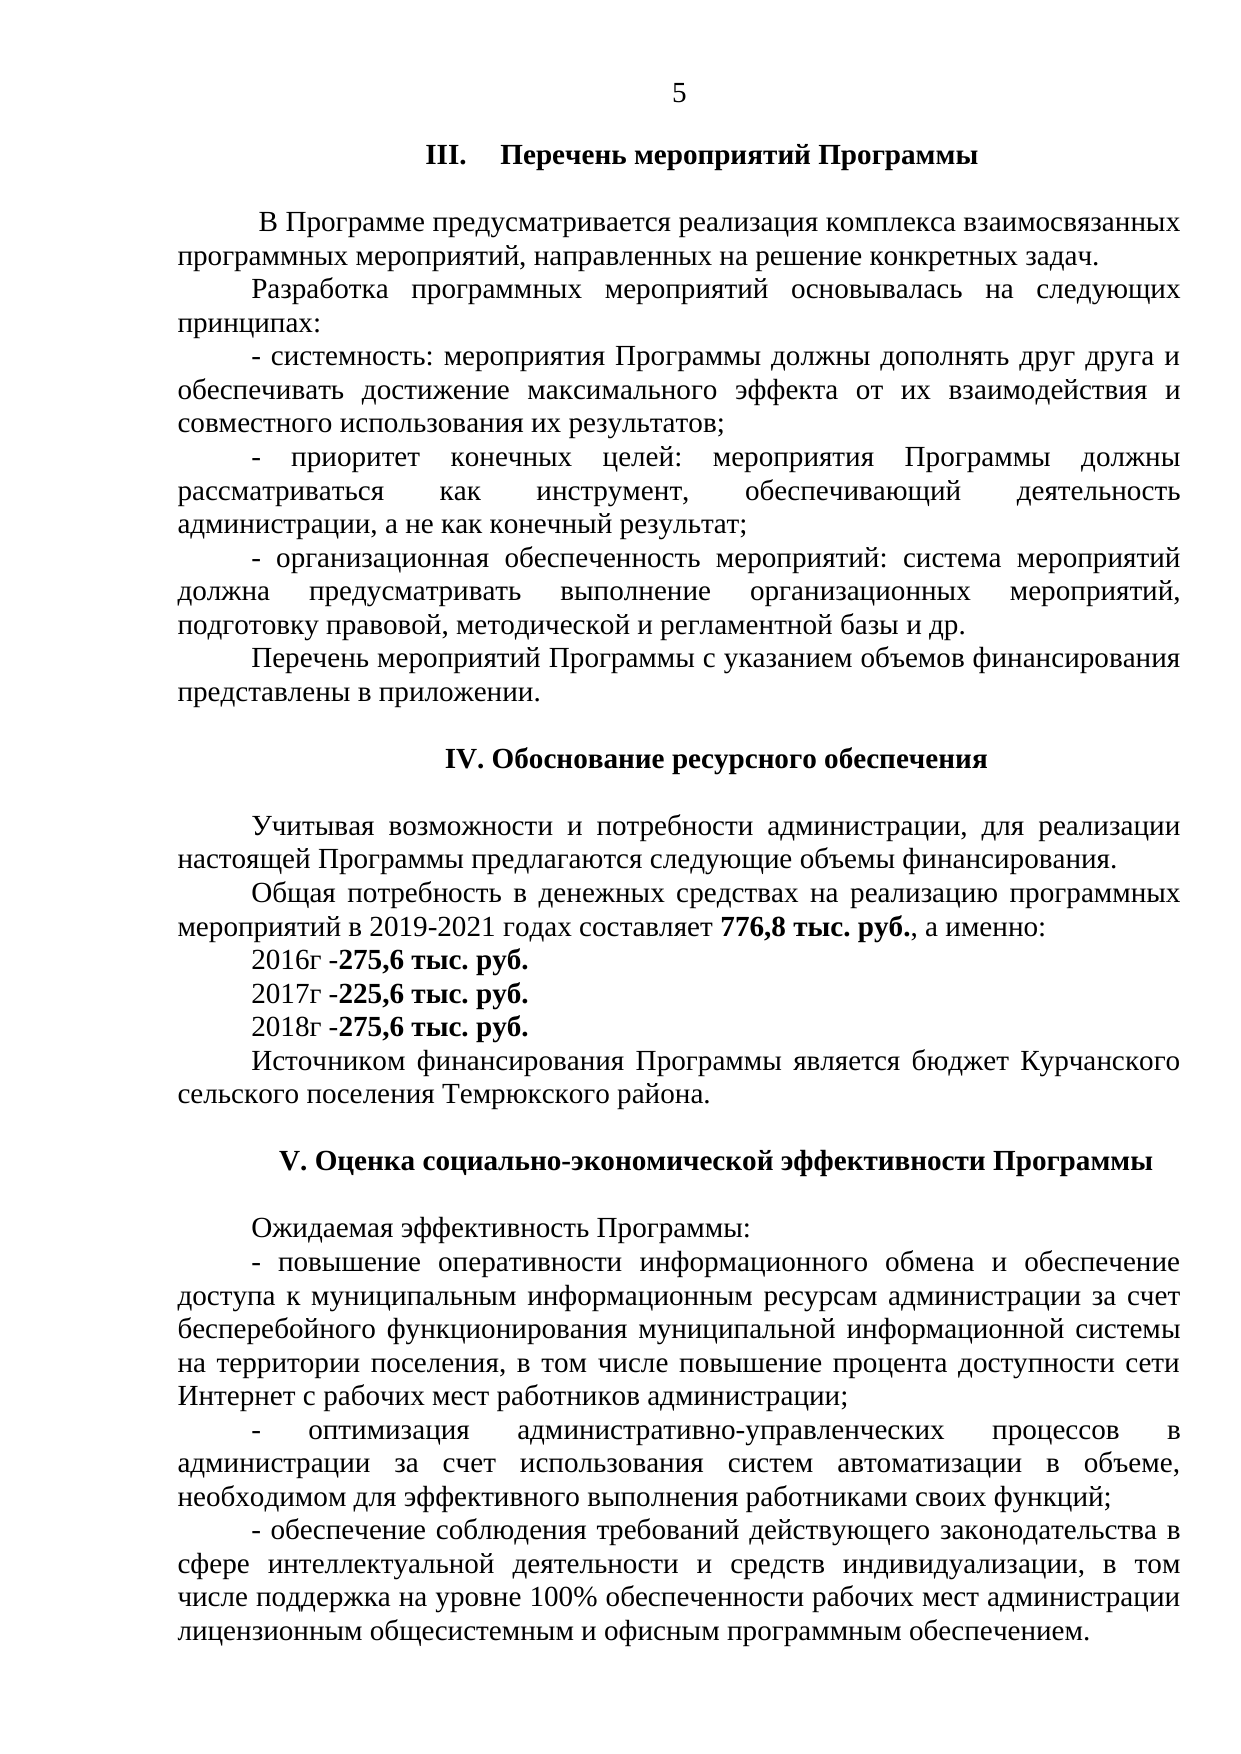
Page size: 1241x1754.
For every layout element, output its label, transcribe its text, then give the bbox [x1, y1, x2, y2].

text В Программе предусматривается реализация комплекса взаимосвязанных программных мероприятий, направленных на решение конкретных задач. [177, 204, 1181, 271]
text Ожидаемая эффективность Программы: [177, 1211, 1181, 1244]
text IV. Обоснование ресурсного обеспечения [177, 741, 1181, 774]
text Учитывая возможности и потребности администрации, для реализации настоящей Программы предлагаются следующие объемы финансирования. [177, 808, 1181, 875]
text - системность: мероприятия Программы должны дополнять друг друга и обеспечивать достижение максимального эффекта от их взаимодействия и совместного использования их результатов; [177, 338, 1181, 439]
text Перечень мероприятий Программы с указанием объемов финансирования представлены в приложении. [177, 640, 1181, 707]
text Разработка программных мероприятий основывалась на следующих принципах: [177, 271, 1181, 338]
text Источником финансирования Программы является бюджет Курчанского сельского поселения Темрюкского района. [177, 1043, 1181, 1110]
text - организационная обеспеченность мероприятий: система мероприятий должна предусматривать выполнение организационных мероприятий, подготовку правовой, методической и регламентной базы и др. [177, 540, 1181, 640]
list Перечень мероприятий Программы [222, 137, 1181, 171]
text Общая потребность в денежных средствах на реализацию программных мероприятий в 2019-2021 годах составляет 776,8 тыс. руб., а именно: [177, 875, 1181, 942]
text - повышение оперативности информационного обмена и обеспечение доступа к муниципальным информационным ресурсам администрации за счет бесперебойного функционирования муниципальной информационной системы на территории поселения, в том числе повышение процента доступности сети Интернет с рабочих мест работников администрации; [177, 1244, 1181, 1412]
text - приоритет конечных целей: мероприятия Программы должны рассматриваться как инструмент, обеспечивающий деятельность администрации, а не как конечный результат; [177, 439, 1181, 540]
text - оптимизация административно-управленческих процессов в администрации за счет использования систем автоматизации в объеме, необходимом для эффективного выполнения работниками своих функций; [177, 1412, 1181, 1512]
text 2016г -275,6 тыс. руб. [177, 942, 1181, 976]
text V. Оценка социально-экономической эффективности Программы [177, 1143, 1181, 1177]
text 2017г -225,6 тыс. руб. [177, 976, 1181, 1009]
text - обеспечение соблюдения требований действующего законодательства в сфере интеллектуальной деятельности и средств индивидуализации, в том числе поддержка на уровне 100% обеспеченности рабочих мест администрации лицензионным общесистемным и офисным программным обеспечением. [177, 1512, 1181, 1647]
text 2018г -275,6 тыс. руб. [177, 1009, 1181, 1043]
